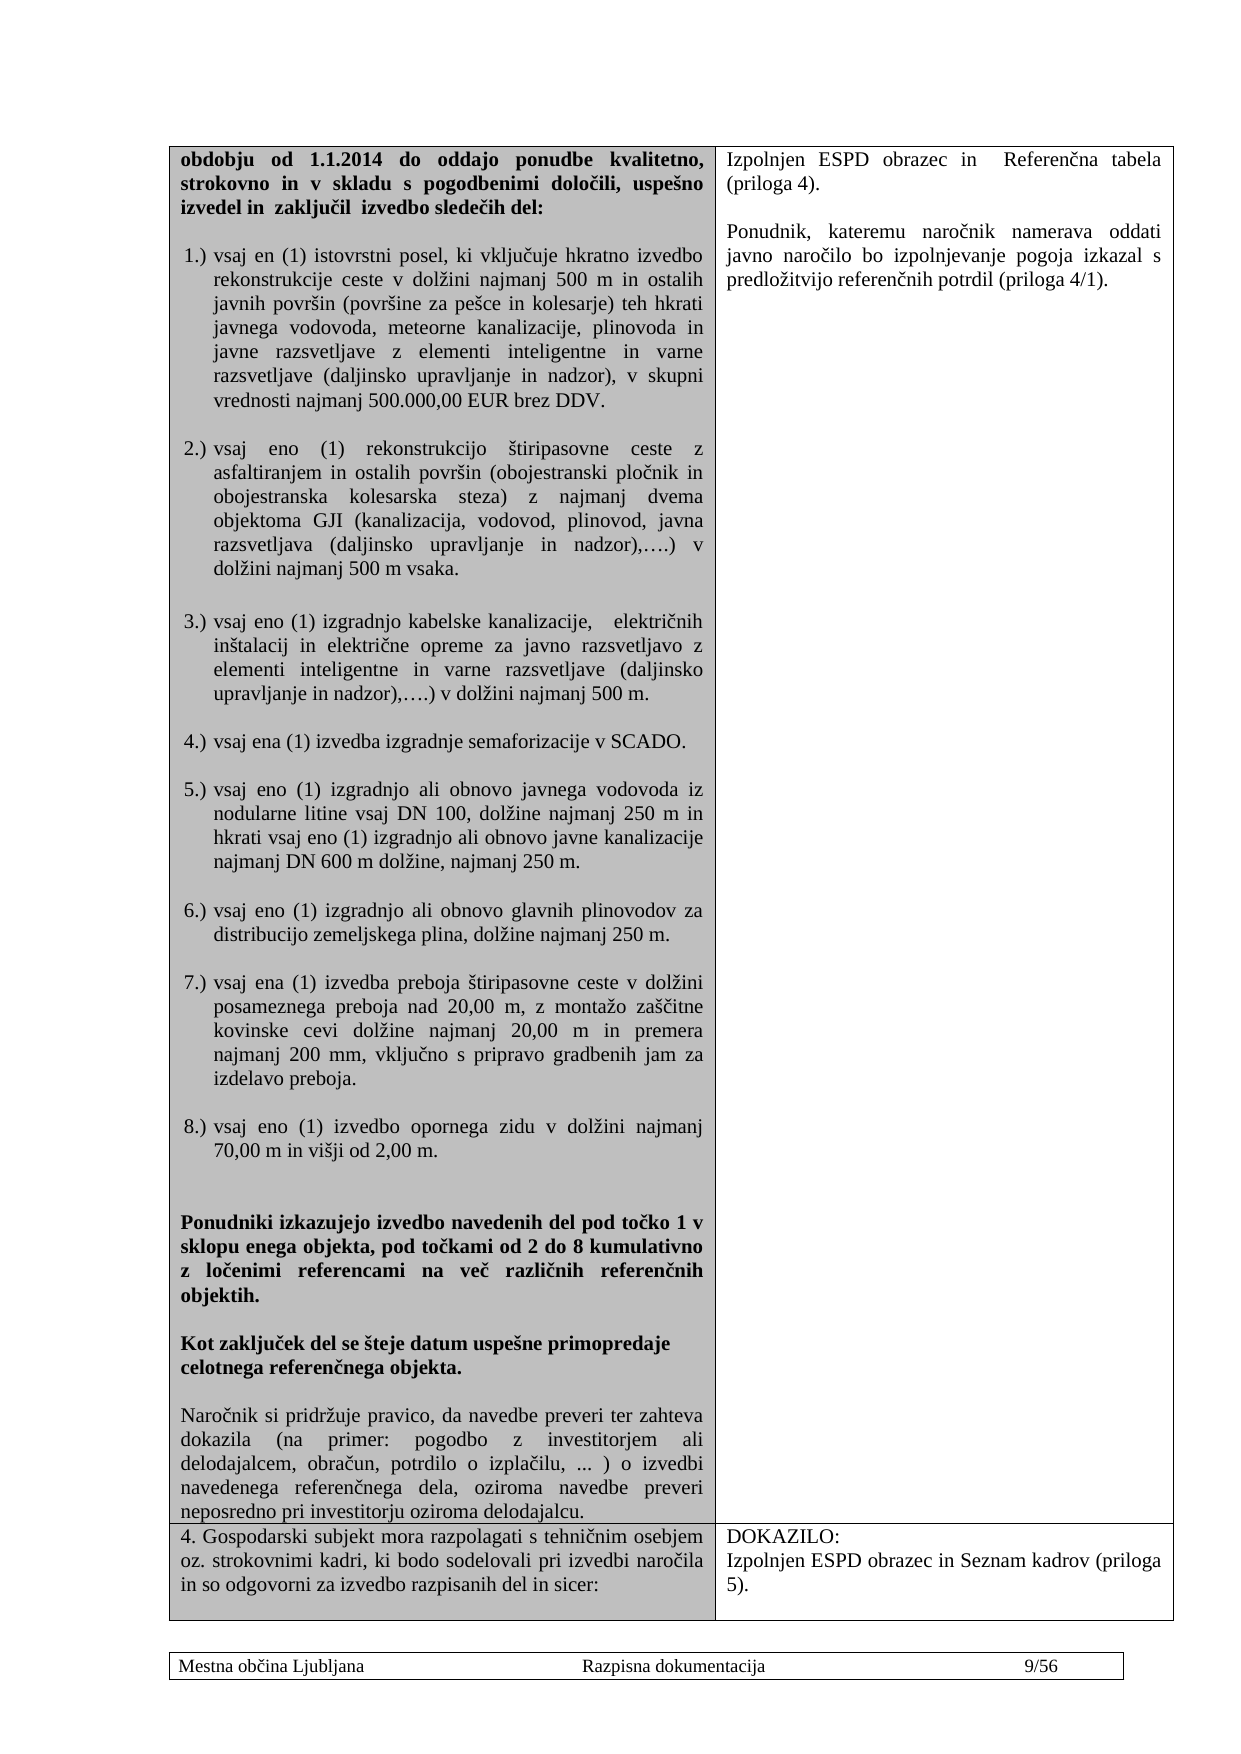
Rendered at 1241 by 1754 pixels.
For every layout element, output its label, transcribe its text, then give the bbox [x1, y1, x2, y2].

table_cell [716, 1524, 1173, 1620]
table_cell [716, 147, 1173, 1523]
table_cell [170, 1524, 715, 1620]
